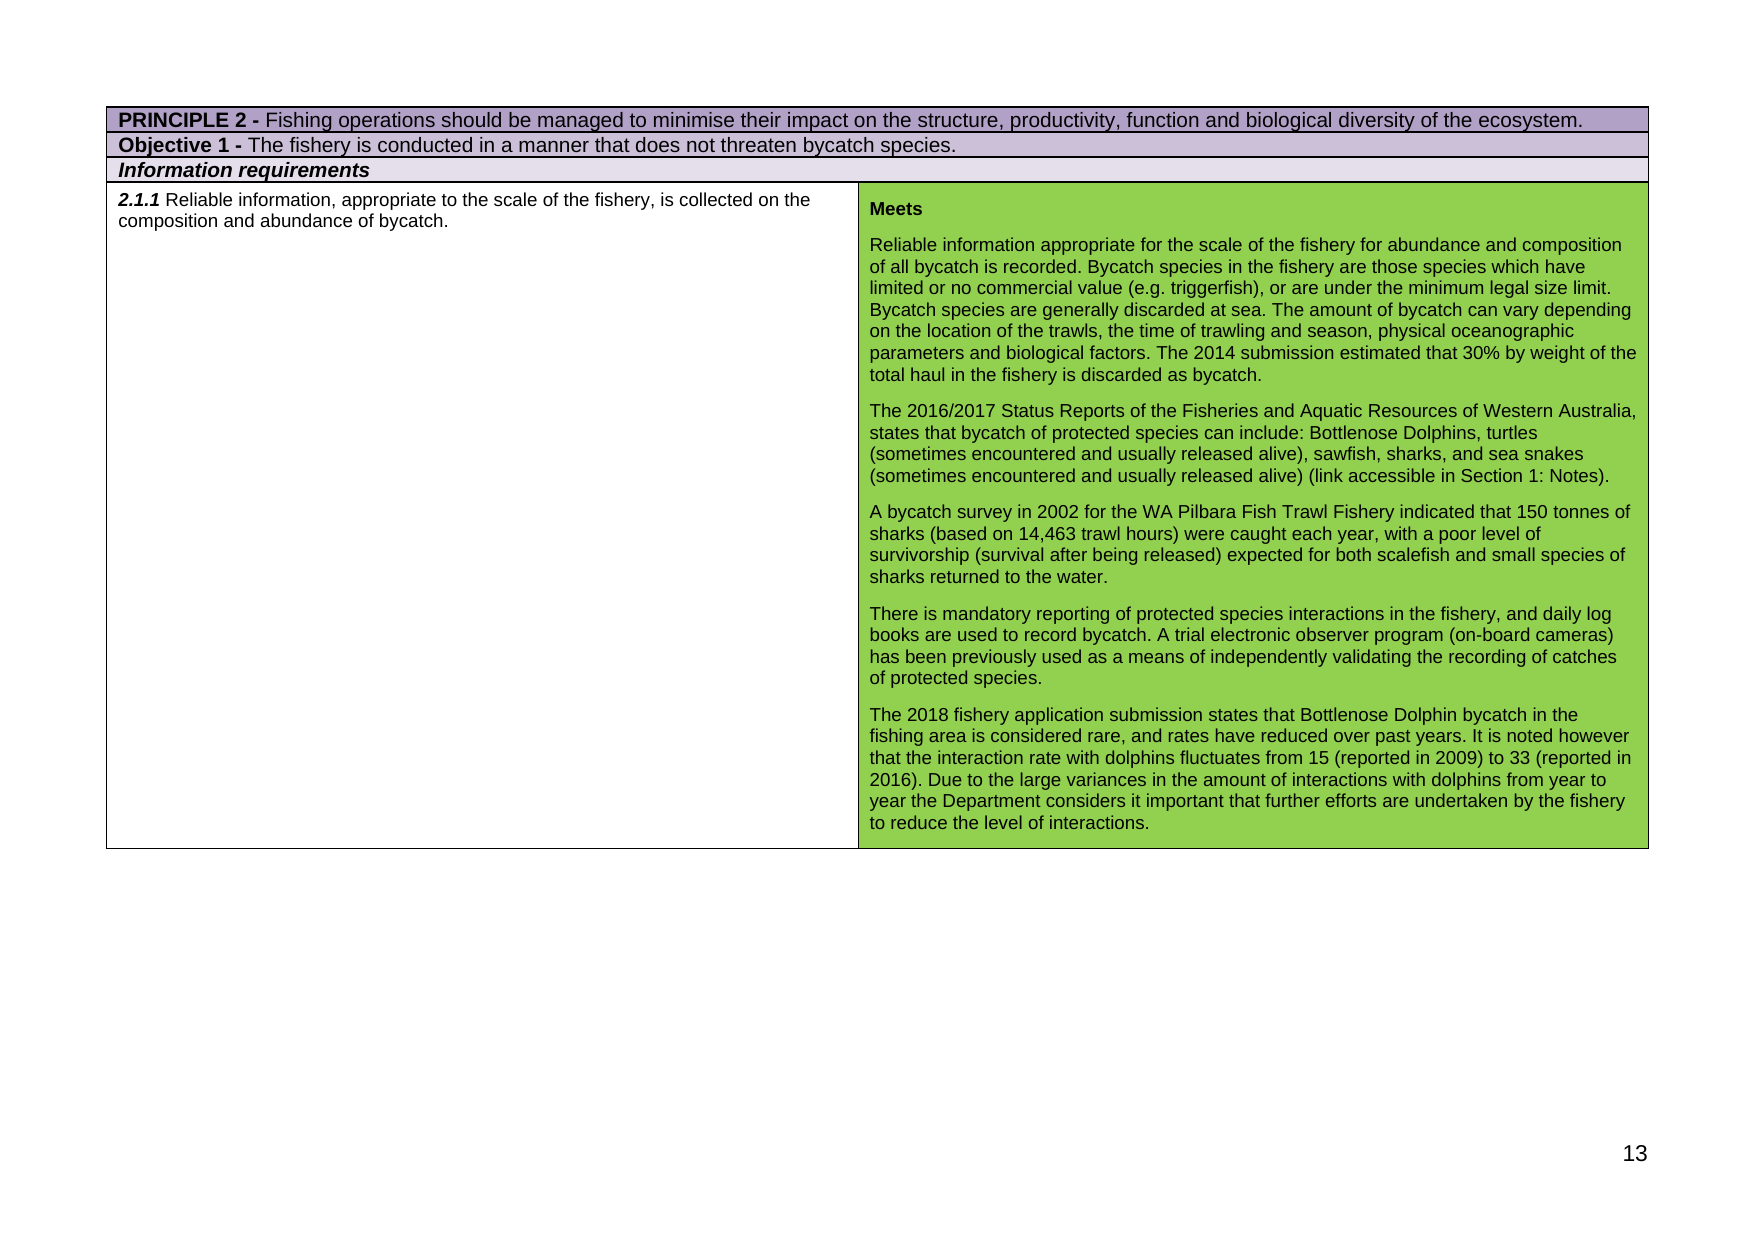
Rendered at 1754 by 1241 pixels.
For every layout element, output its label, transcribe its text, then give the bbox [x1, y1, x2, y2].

table_header PRINCIPLE 2 - Fishing operations should be managed to minimise their impact on the structure, productivity, function and biological diversity of the ecosystem. [107, 108, 1648, 131]
table_cell Objective 1 - The fishery is conducted in a manner that does not threaten bycatch species. [107, 133, 1648, 156]
table_cell Meets Reliable information appropriate for the scale of the fishery for abundance and composition of all bycatch is recorded. Bycatch species in the fishery are those species which have limited or no commercial value (e.g. triggerfish), or are under the minimum legal size limit. Bycatch species are generally discarded at sea. The amount of bycatch can vary depending on the location of the trawls, the time of trawling and season, physical oceanographic parameters and biological factors. The 2014 submission estimated that 30% by weight of the total haul in the fishery is discarded as bycatch. The 2016/2017 Status Reports of the Fisheries and Aquatic Resources of Western Australia, states that bycatch of protected species can include: Bottlenose Dolphins, turtles (sometimes encountered and usually released alive), sawfish, sharks, and sea snakes (sometimes encountered and usually released alive) (link accessible in Section 1: Notes). A bycatch survey in 2002 for the WA Pilbara Fish Trawl Fishery indicated that 150 tonnes of sharks (based on 14,463 trawl hours) were caught each year, with a poor level of survivorship (survival after being released) expected for both scalefish and small species of sharks returned to the water. There is mandatory reporting of protected species interactions in the fishery, and daily log books are used to record bycatch. A trial electronic observer program (on-board cameras) has been previously used as a means of independently validating the recording of catches of protected species. The 2018 fishery application submission states that Bottlenose Dolphin bycatch in the fishing area is considered rare, and rates have reduced over past years. It is noted however that the interaction rate with dolphins fluctuates from 15 (reported in 2009) to 33 (reported in 2016). Due to the large variances in the amount of interactions with dolphins from year to year the Department considers it important that further efforts are undertaken by the fishery to reduce the level of interactions. [859, 183, 1648, 848]
table_cell 2.1.1 Reliable information, appropriate to the scale of the fishery, is collected on the composition and abundance of bycatch. [107, 183, 858, 848]
table_cell Information requirements [107, 158, 1648, 181]
